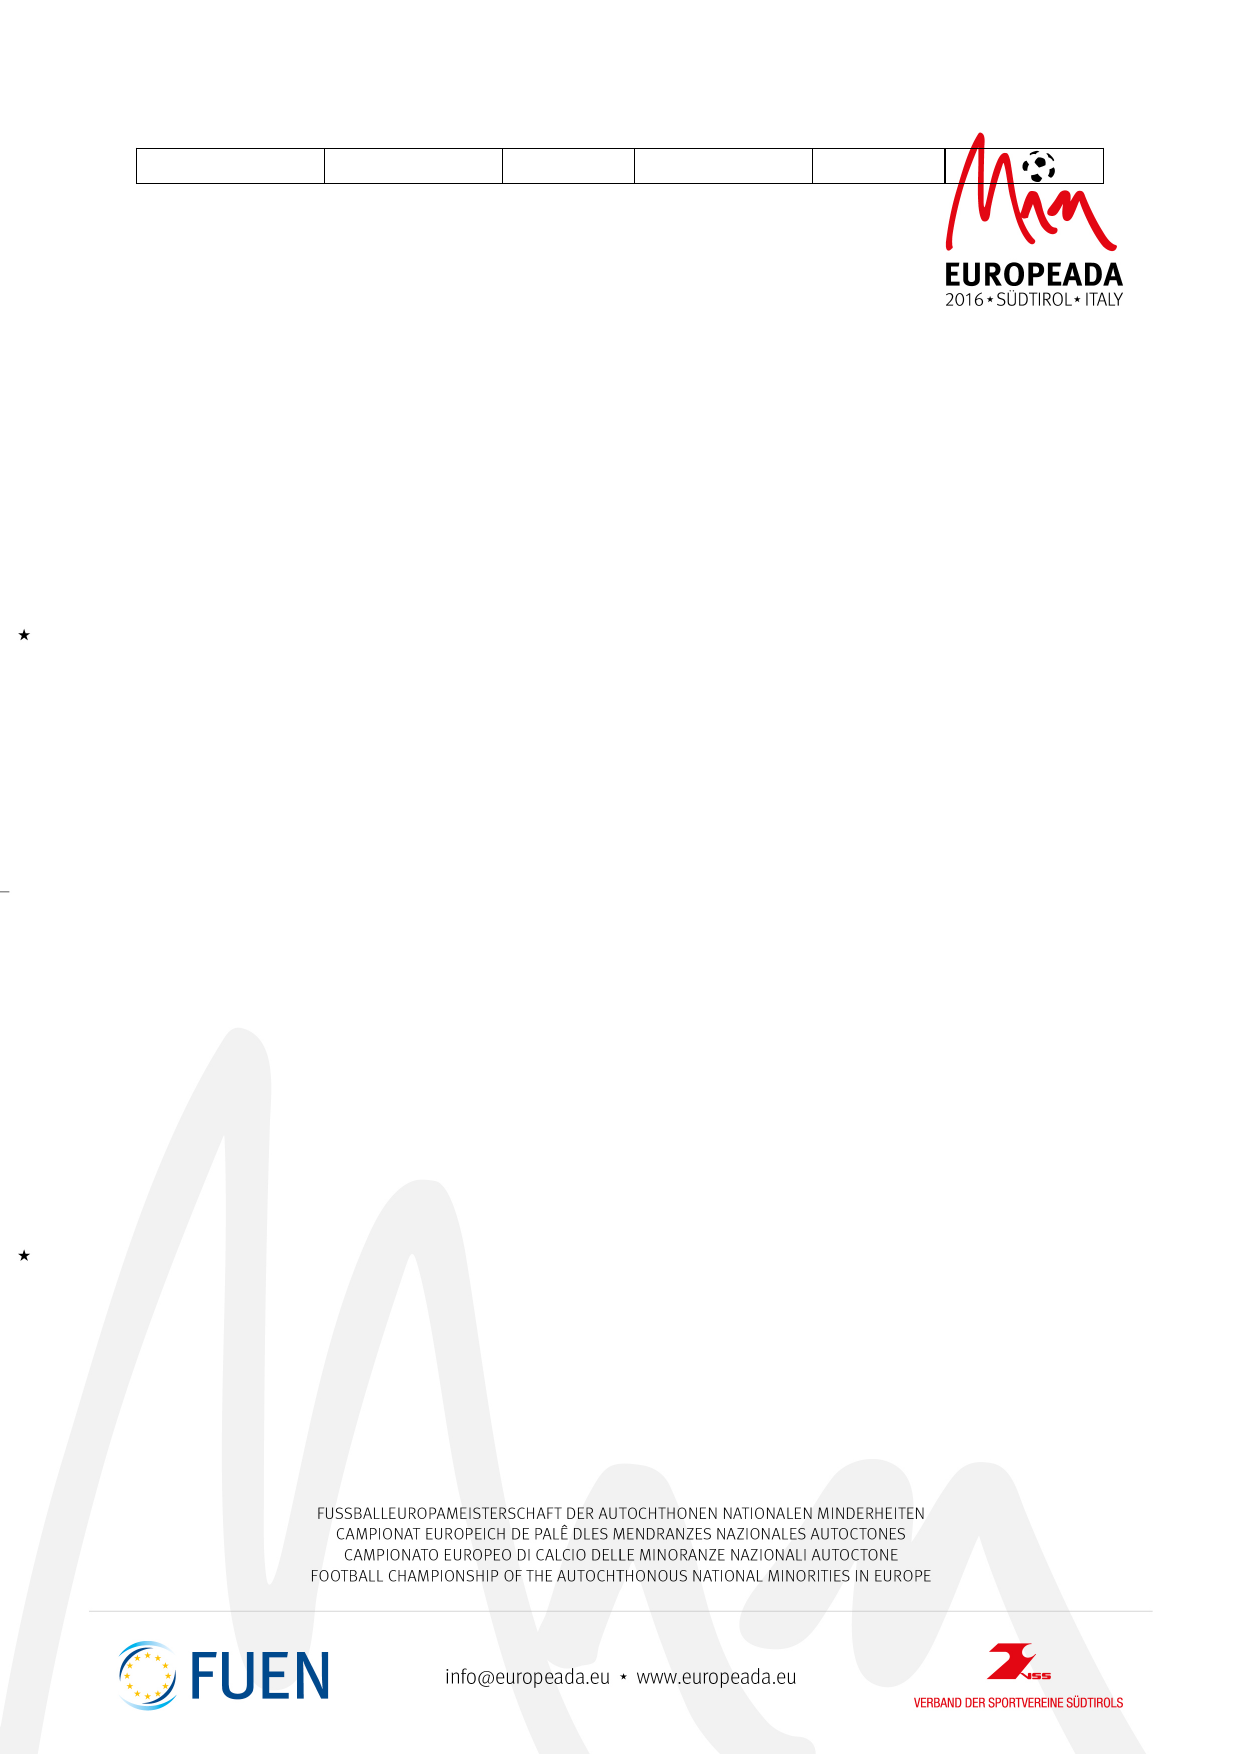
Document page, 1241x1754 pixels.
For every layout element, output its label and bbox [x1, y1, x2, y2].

picture [0, 14, 1241, 1754]
table_cell [635, 149, 812, 183]
table_cell [946, 149, 1103, 183]
table_cell [325, 149, 502, 183]
table_cell [503, 149, 634, 183]
table_cell [813, 149, 944, 183]
table_cell [137, 149, 324, 183]
